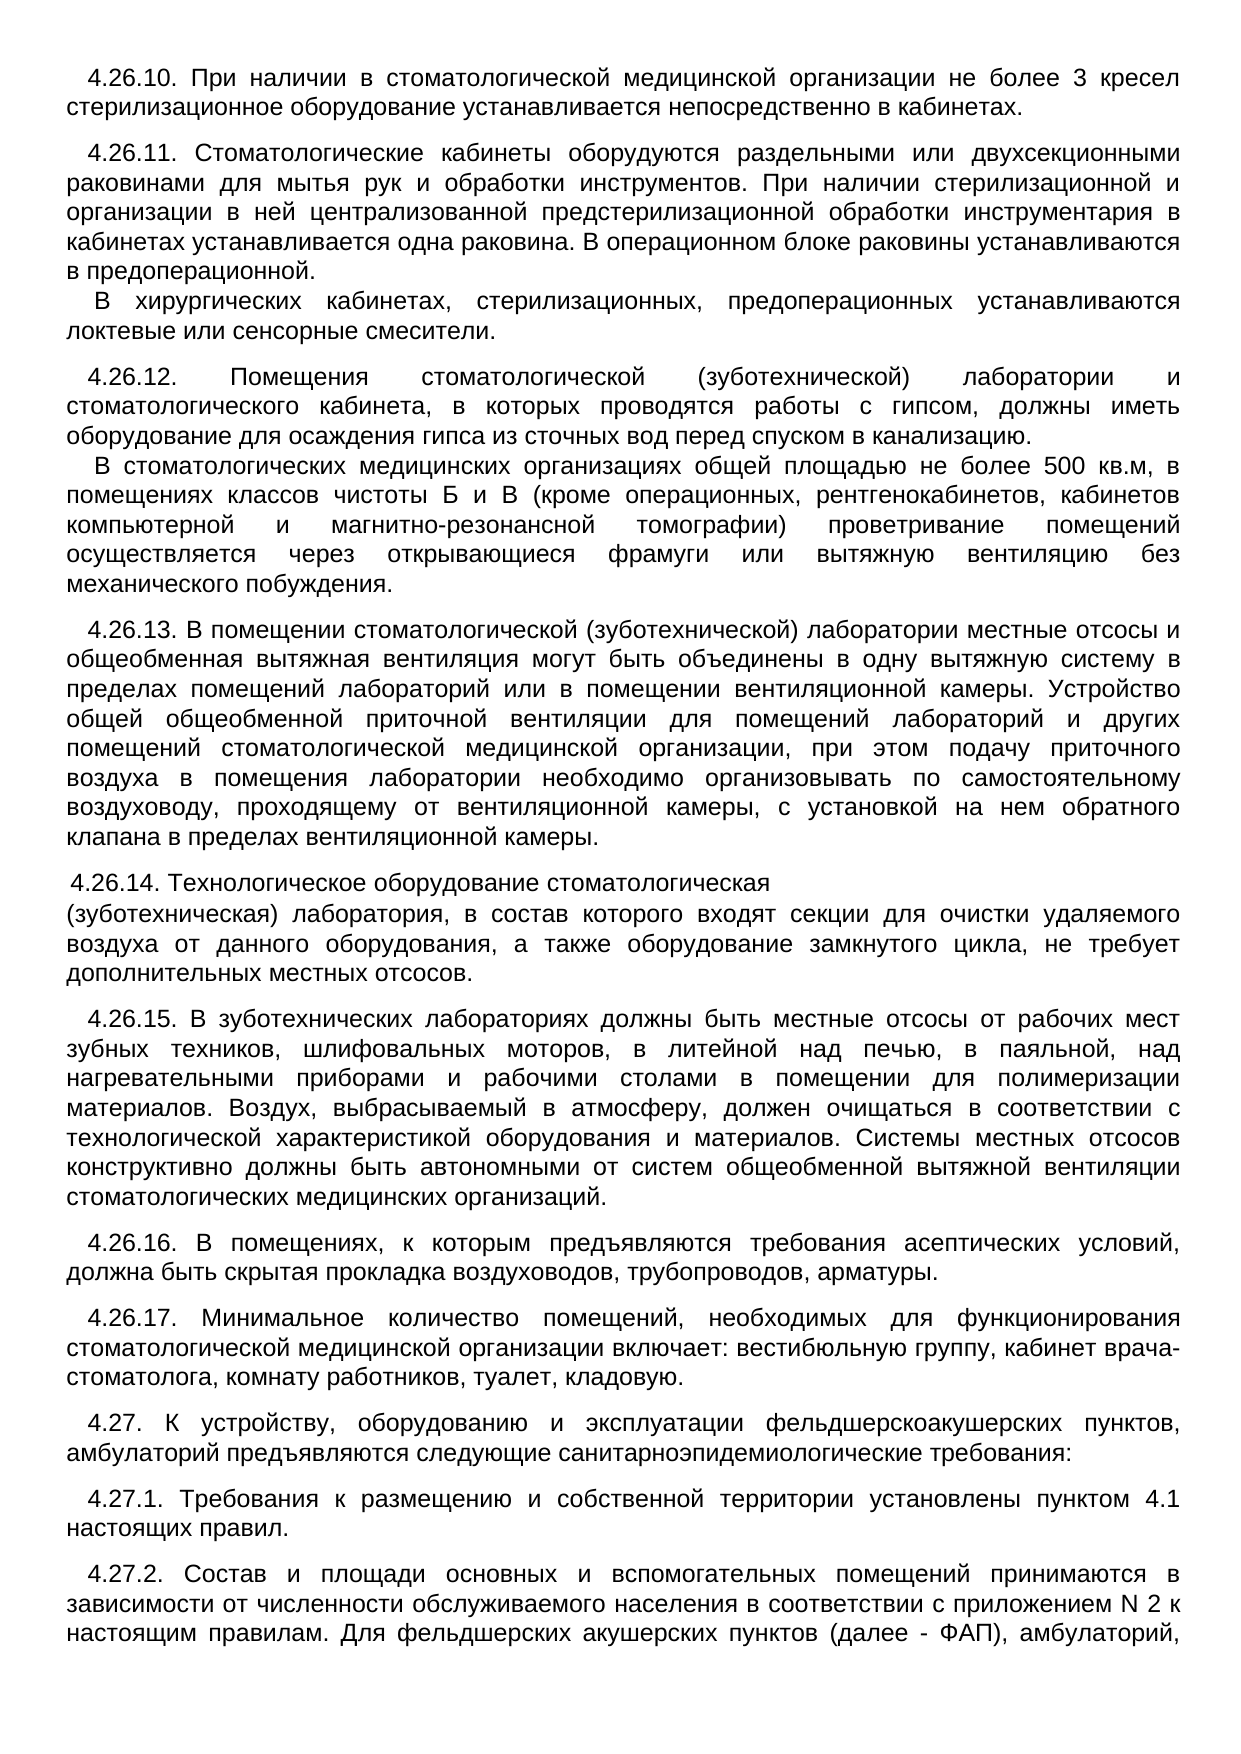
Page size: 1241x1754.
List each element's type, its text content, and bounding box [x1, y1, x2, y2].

text 4.27. К устройству, оборудованию и эксплуатации фельдшерскоакушерских пунктов, амбулаторий предъявляются следующие санитарноэпидемиологические требования: [66, 1408, 1182, 1467]
text В стоматологических медицинских организациях общей площадью не более 500 кв.м, в помещениях классов чистоты Б и В (кроме операционных, рентгенокабинетов, кабинетов компьютерной и магнитно-резонансной томографии) проветривание помещений осуществляется через открывающиеся фрамуги или вытяжную вентиляцию без механического побуждения. [66, 451, 1182, 598]
text 4.26.16. В помещениях, к которым предъявляются требования асептических условий, должна быть скрытая прокладка воздуховодов, трубопроводов, арматуры. [66, 1228, 1182, 1286]
text 4.26.14. Технологическое оборудование стоматологическая [68, 868, 1182, 897]
text 4.27.1. Требования к размещению и собственной территории установлены пунктом 4.1 настоящих правил. [66, 1484, 1182, 1542]
text 4.26.12. Помещения стоматологической (зуботехнической) лаборатории и стоматологического кабинета, в которых проводятся работы с гипсом, должны иметь оборудование для осаждения гипса из сточных вод перед спуском в канализацию. [66, 362, 1182, 449]
text 4.26.10. При наличии в стоматологической медицинской организации не более 3 кресел стерилизационное оборудование устанавливается непосредственно в кабинетах. [66, 62, 1182, 121]
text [66, 1559, 1182, 1647]
text (зуботехническая) лаборатория, в состав которого входят секции для очистки удаляемого воздуха от данного оборудования, а также оборудование замкнутого цикла, не требует дополнительных местных отсосов. [66, 899, 1182, 987]
text 4.26.13. В помещении стоматологической (зуботехнической) лаборатории местные отсосы и общеобменная вытяжная вентиляция могут быть объединены в одну вытяжную систему в пределах помещений лабораторий или в помещении вентиляционной камеры. Устройство общей общеобменной приточной вентиляции для помещений лабораторий и других помещений стоматологической медицинской организации, при этом подачу приточного воздуха в помещения лаборатории необходимо организовывать по самостоятельному воздуховоду, проходящему от вентиляционной камеры, с установкой на нем обратного клапана в пределах вентиляционной камеры. [66, 615, 1182, 851]
text 4.26.17. Минимальное количество помещений, необходимых для функционирования стоматологической медицинской организации включает: вестибюльную группу, кабинет врача-стоматолога, комнату работников, туалет, кладовую. [66, 1303, 1182, 1391]
text 4.26.15. В зуботехнических лабораториях должны быть местные отсосы от рабочих мест зубных техников, шлифовальных моторов, в литейной над печью, в паяльной, над нагревательными приборами и рабочими столами в помещении для полимеризации материалов. Воздух, выбрасываемый в атмосферу, должен очищаться в соответствии с технологической характеристикой оборудования и материалов. Системы местных отсосов конструктивно должны быть автономными от систем общеобменной вытяжной вентиляции стоматологических медицинских организаций. [66, 1004, 1182, 1210]
text 4.26.11. Стоматологические кабинеты оборудуются раздельными или двухсекционными раковинами для мытья рук и обработки инструментов. При наличии стерилизационной и организации в ней централизованной предстерилизационной обработки инструментария в кабинетах устанавливается одна раковина. В операционном блоке раковины устанавливаются в предоперационной. [66, 138, 1182, 285]
text В хирургических кабинетах, стерилизационных, предоперационных устанавливаются локтевые или сенсорные смесители. [66, 286, 1182, 344]
